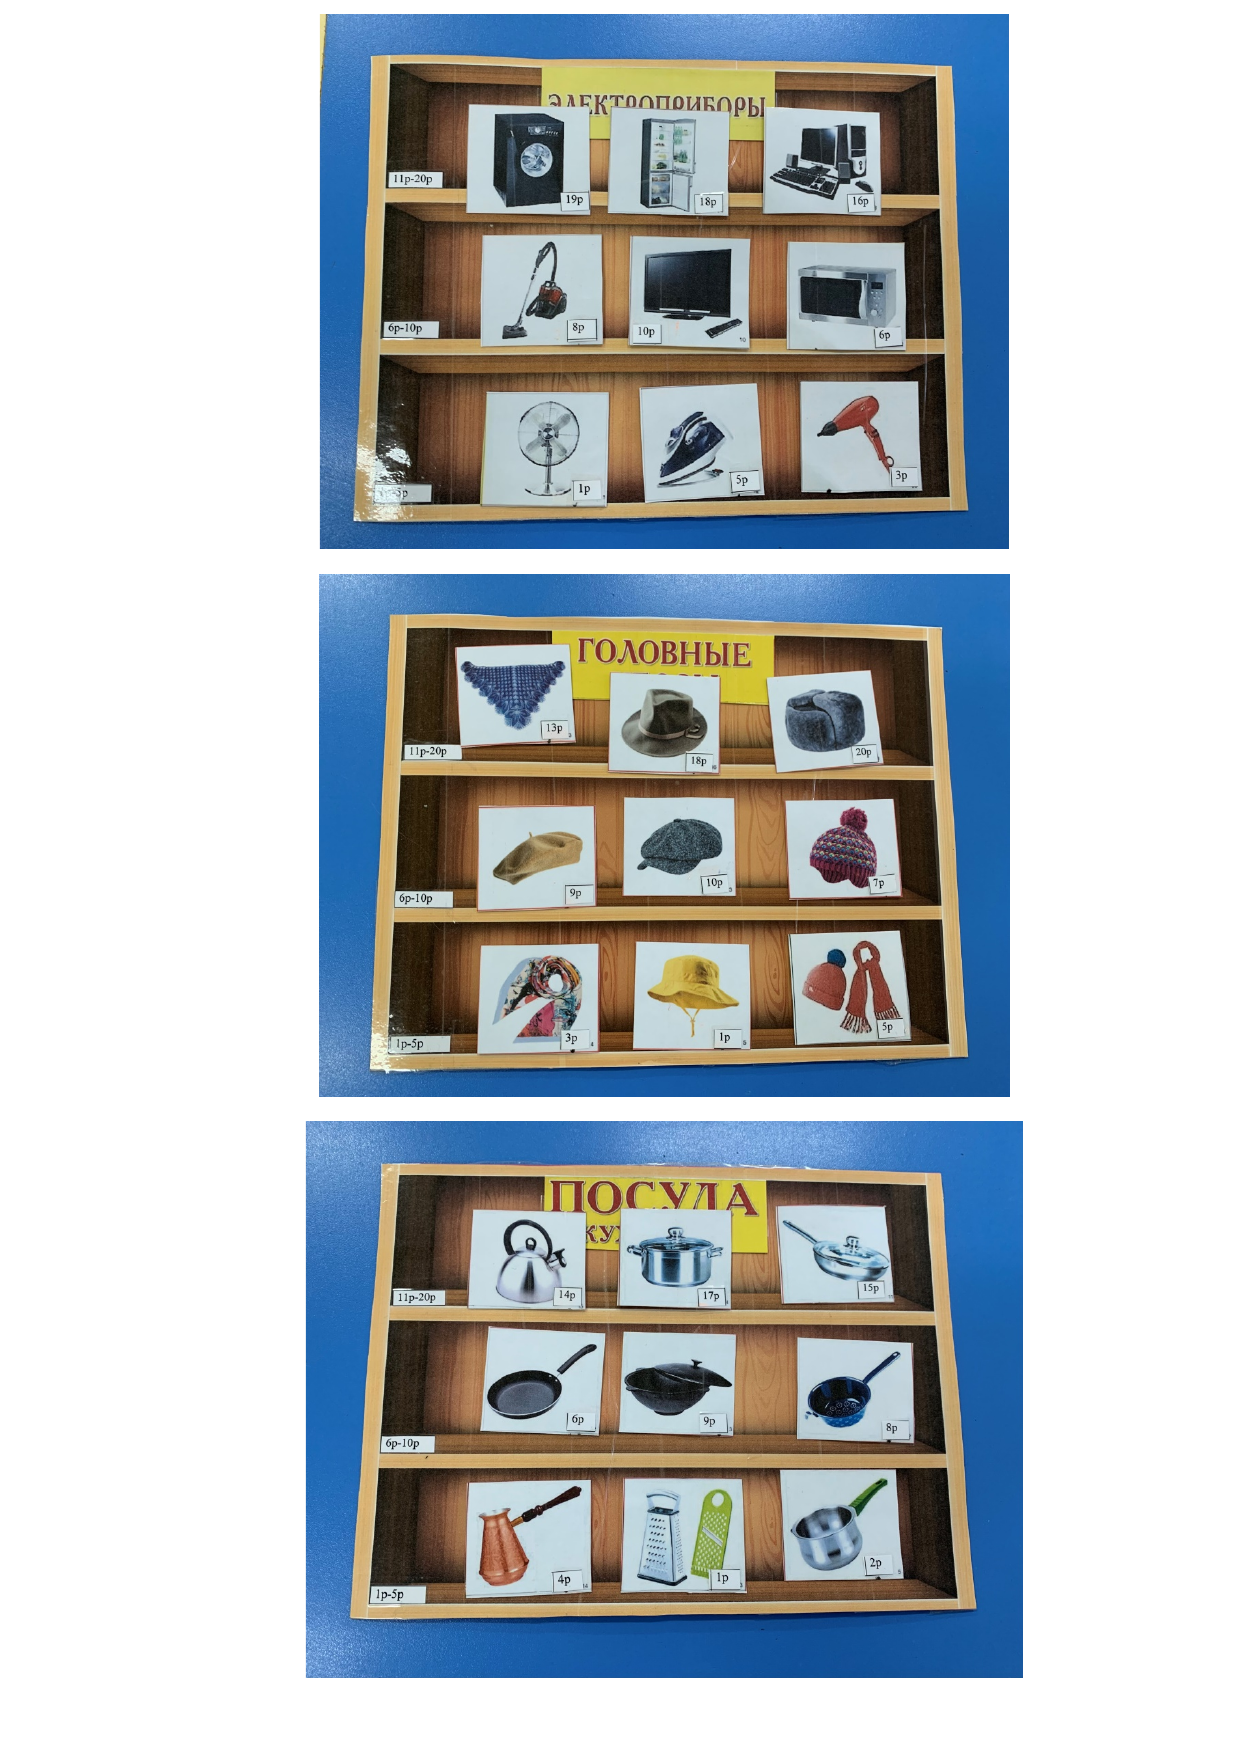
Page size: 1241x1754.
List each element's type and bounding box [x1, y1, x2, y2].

picture [305, 1121, 1023, 1678]
picture [319, 14, 1009, 549]
picture [319, 574, 1010, 1097]
